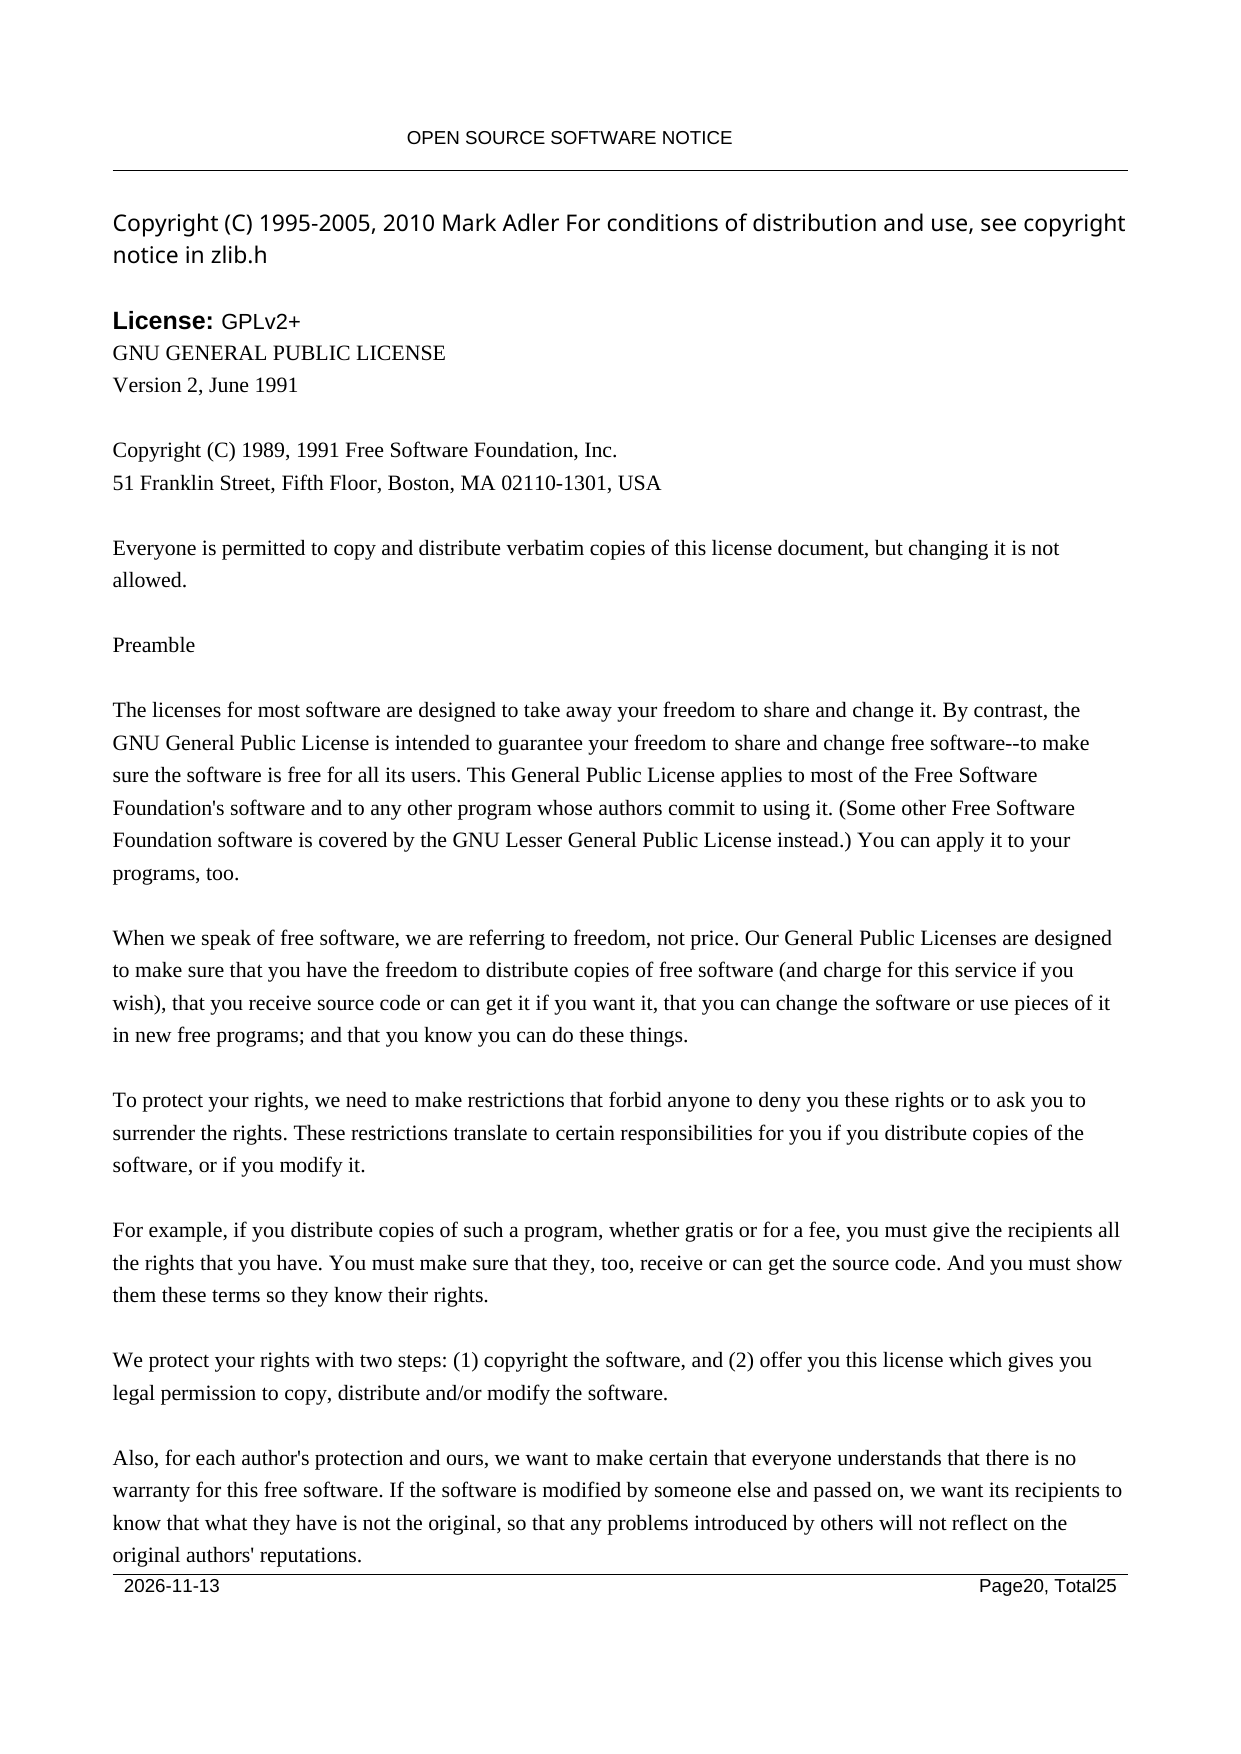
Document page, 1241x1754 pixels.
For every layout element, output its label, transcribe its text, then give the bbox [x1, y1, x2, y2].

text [112, 336, 1128, 1571]
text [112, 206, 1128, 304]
text License: GPLv2+ [112, 304, 1128, 336]
